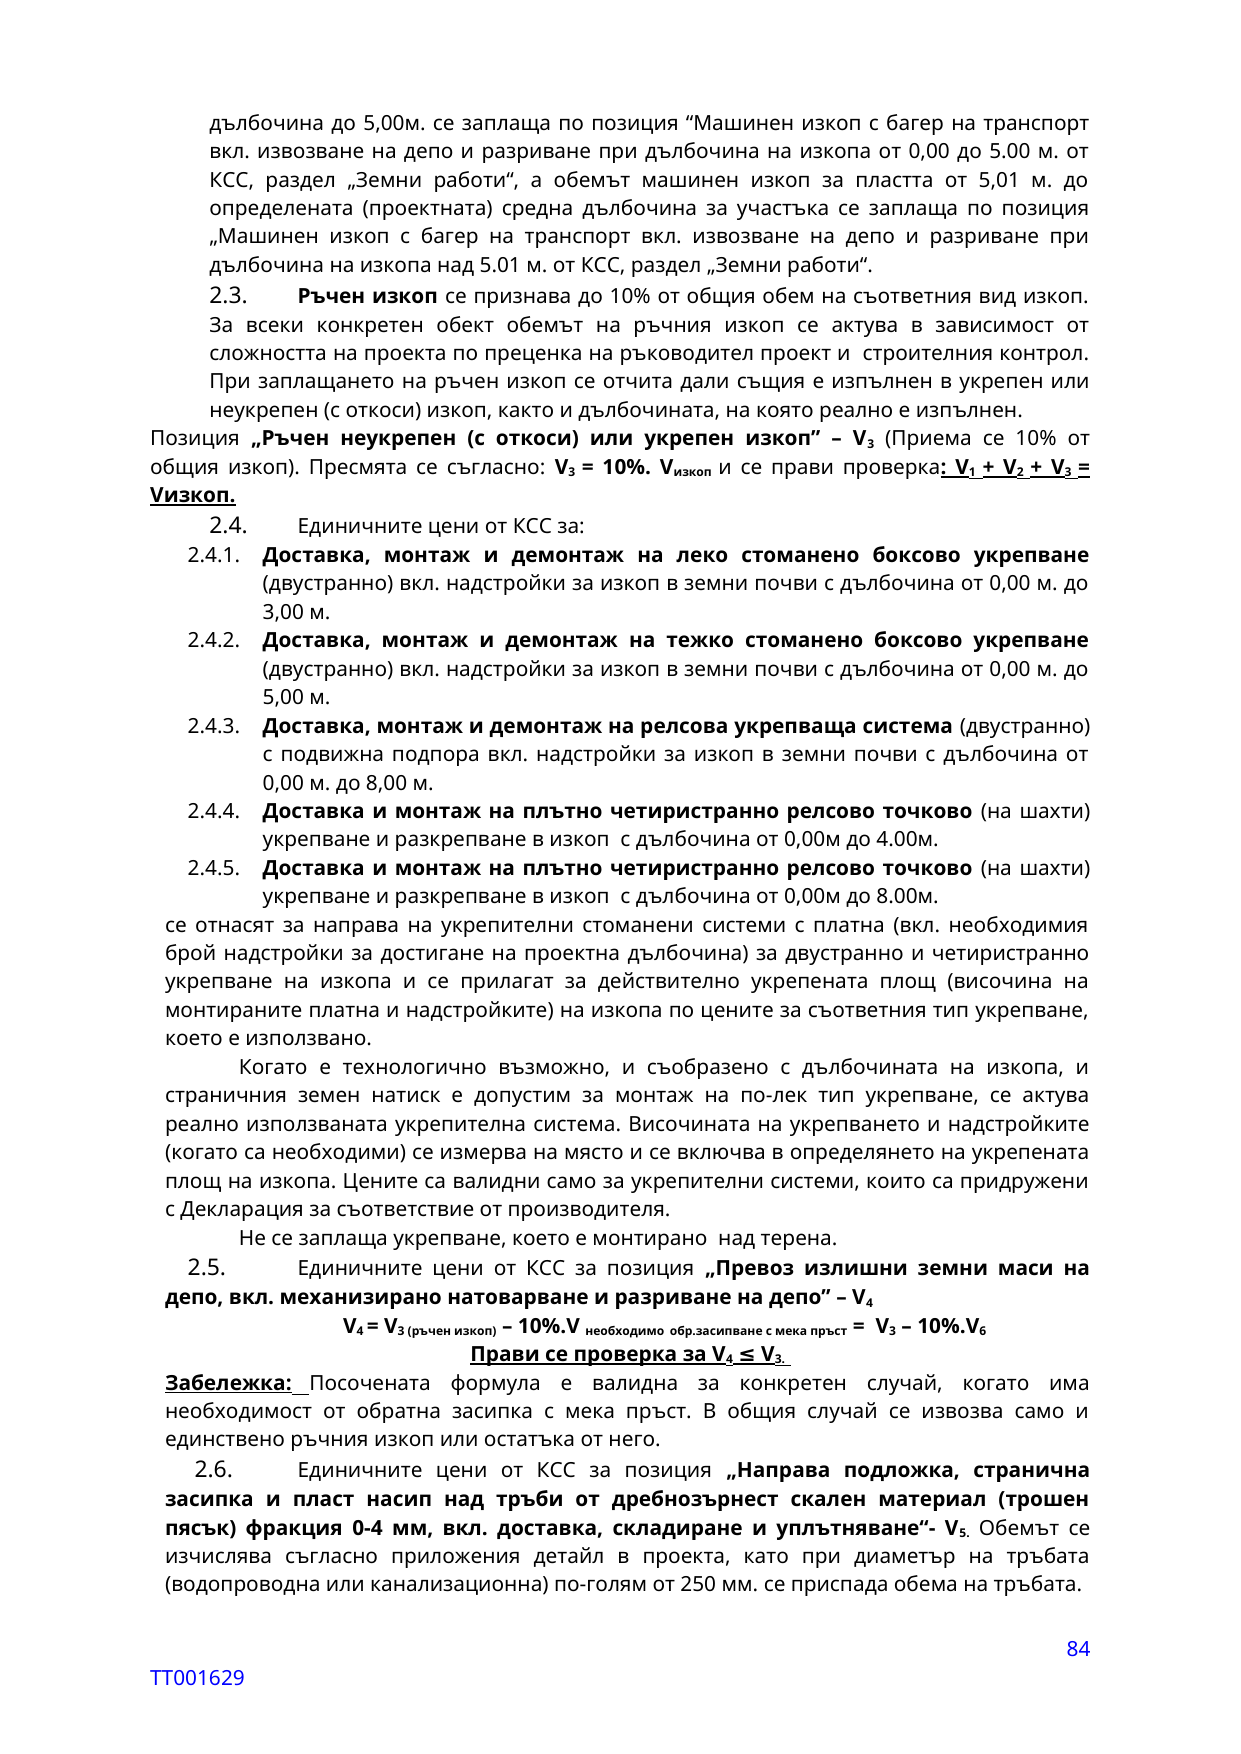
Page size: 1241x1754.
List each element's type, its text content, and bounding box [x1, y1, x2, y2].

list Единичните цени от КСС за позиция „Направа подложка, странична засипка и пласт насип над тръби от дребнозърнест скален материал (трошен пясък) фракция 0-4 мм, вкл. доставка, складиране и уплътняване“- V5. Обемът се изчислява съгласно приложения детайл в проекта, като при диаметър на тръбата (водопроводна или канализационна) по-голям от 250 мм. се приспада обема на тръбата. [165, 1453, 1090, 1598]
text Прави се проверка за V4 ≤ V3. [165, 1339, 1090, 1368]
text се отнасят за направа на укрепителни стоманени системи с платна (вкл. необходимия брой надстройки за достигане на проектна дълбочина) за двустранно и четиристранно укрепване на изкопа и се прилагат за действително укрепената площ (височина на монтираните платна и надстройките) на изкопа по цените за съответния тип укрепване, което е използвано. [165, 910, 1090, 1052]
list Единичните цени от КСС за позиция „Превоз излишни земни маси на депо, вкл. механизирано натоварване и разриване на депо” – V4 [165, 1251, 1090, 1311]
list Ръчен изкоп се признава до 10% от общия обем на съответния вид изкоп. За всеки конкретен обект обемът на ръчния изкоп се актува в зависимост от сложността на проекта по преценка на ръководител проект и строителния контрол. При заплащането на ръчен изкоп се отчита дали същия е изпълнен в укрепен или неукрепен (с откоси) изкоп, както и дълбочината, на която реално е изпълнен. [209, 278, 1090, 423]
text Позиция „Ръчен неукрепен (с откоси) или укрепен изкоп” – V3 (Приема се 10% от общия изкоп). Пресмята се съгласно: V3 = 10%. Vизкоп и се прави проверка: V1 + V2 + V3 = Vизкоп. [150, 423, 1090, 509]
text Когато е технологично възможно, и съобразено с дълбочината на изкопа, и страничния земен натиск е допустим за монтаж на по-лек тип укрепване, се актува реално използваната укрепителна система. Височината на укрепването и надстройките (когато са необходими) се измерва на място и се включва в определянето на укрепената площ на изкопа. Цените са валидни само за укрепителни системи, които са придружени с Декларация за съответствие от производителя. [165, 1052, 1090, 1223]
list Единичните цени от КСС за: [209, 509, 1090, 540]
list Доставка, монтаж и демонтаж на релсова укрепваща система (двустранно) с подвижна подпора вкл. надстройки за изкоп в земни почви с дълбочина от 0,00 м. до 8,00 м. [187, 711, 1090, 796]
list Доставка, монтаж и демонтаж на леко стоманено боксово укрепване (двустранно) вкл. надстройки за изкоп в земни почви с дълбочина от 0,00 м. до 3,00 м. [187, 540, 1090, 625]
list Доставка и монтаж на плътно четиристранно релсово точково (на шахти) укрепване и разкрепване в изкоп с дълбочина от 0,00м до 4.00м. [187, 796, 1090, 853]
list Доставка и монтаж на плътно четиристранно релсово точково (на шахти) укрепване и разкрепване в изкоп с дълбочина от 0,00м до 8.00м. [187, 853, 1090, 910]
text Не се заплаща укрепване, което е монтирано над терена. [165, 1223, 1090, 1251]
text Забележка: Посочената формула е валидна за конкретен случай, когато има необходимост от обратна засипка с мека пръст. В общия случай се извозва само и единствено ръчния изкоп или остатъка от него. [165, 1368, 1090, 1453]
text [209, 108, 1090, 278]
text V4 = V3 (ръчен изкоп) – 10%.V необходимо обр.засипване с мека пръст = V3 – 10%.V6 [165, 1311, 1090, 1339]
list Доставка, монтаж и демонтаж на тежко стоманено боксово укрепване (двустранно) вкл. надстройки за изкоп в земни почви с дълбочина от 0,00 м. до 5,00 м. [187, 625, 1090, 711]
